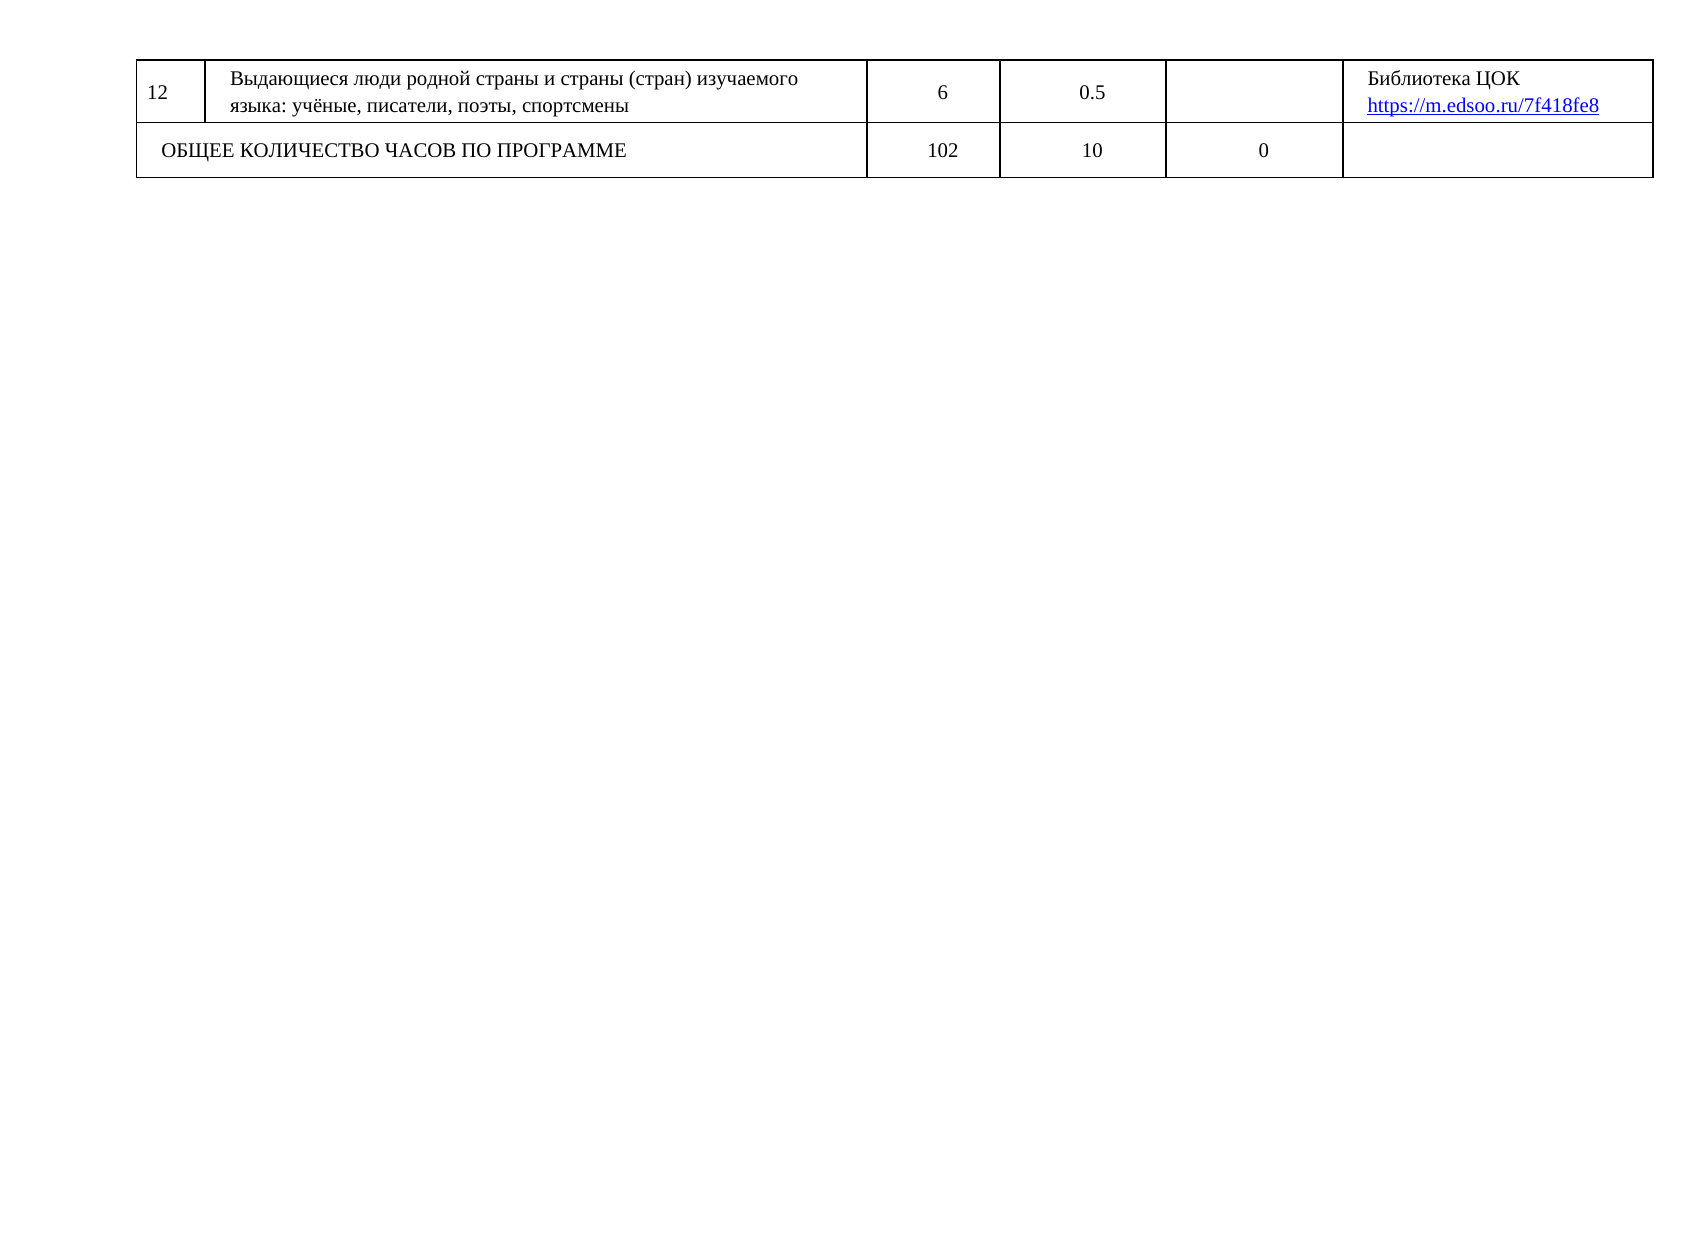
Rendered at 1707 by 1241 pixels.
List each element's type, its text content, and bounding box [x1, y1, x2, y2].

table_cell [1344, 61, 1652, 121]
table_cell 6 [868, 61, 999, 121]
table_cell 0 [1167, 123, 1342, 177]
table_cell 10 [1001, 123, 1165, 177]
table_cell [1344, 123, 1652, 177]
table_cell Выдающиеся люди родной страны и страны (стран) изучаемого языка: учёные, писатели, поэты, спортсмены [206, 61, 866, 121]
table_cell 102 [868, 123, 999, 177]
table_cell 0.5 [1001, 61, 1165, 121]
table_cell 12 [137, 61, 204, 121]
table_cell ОБЩЕЕ КОЛИЧЕСТВО ЧАСОВ ПО ПРОГРАММЕ [137, 123, 866, 177]
table_cell [1167, 61, 1342, 121]
